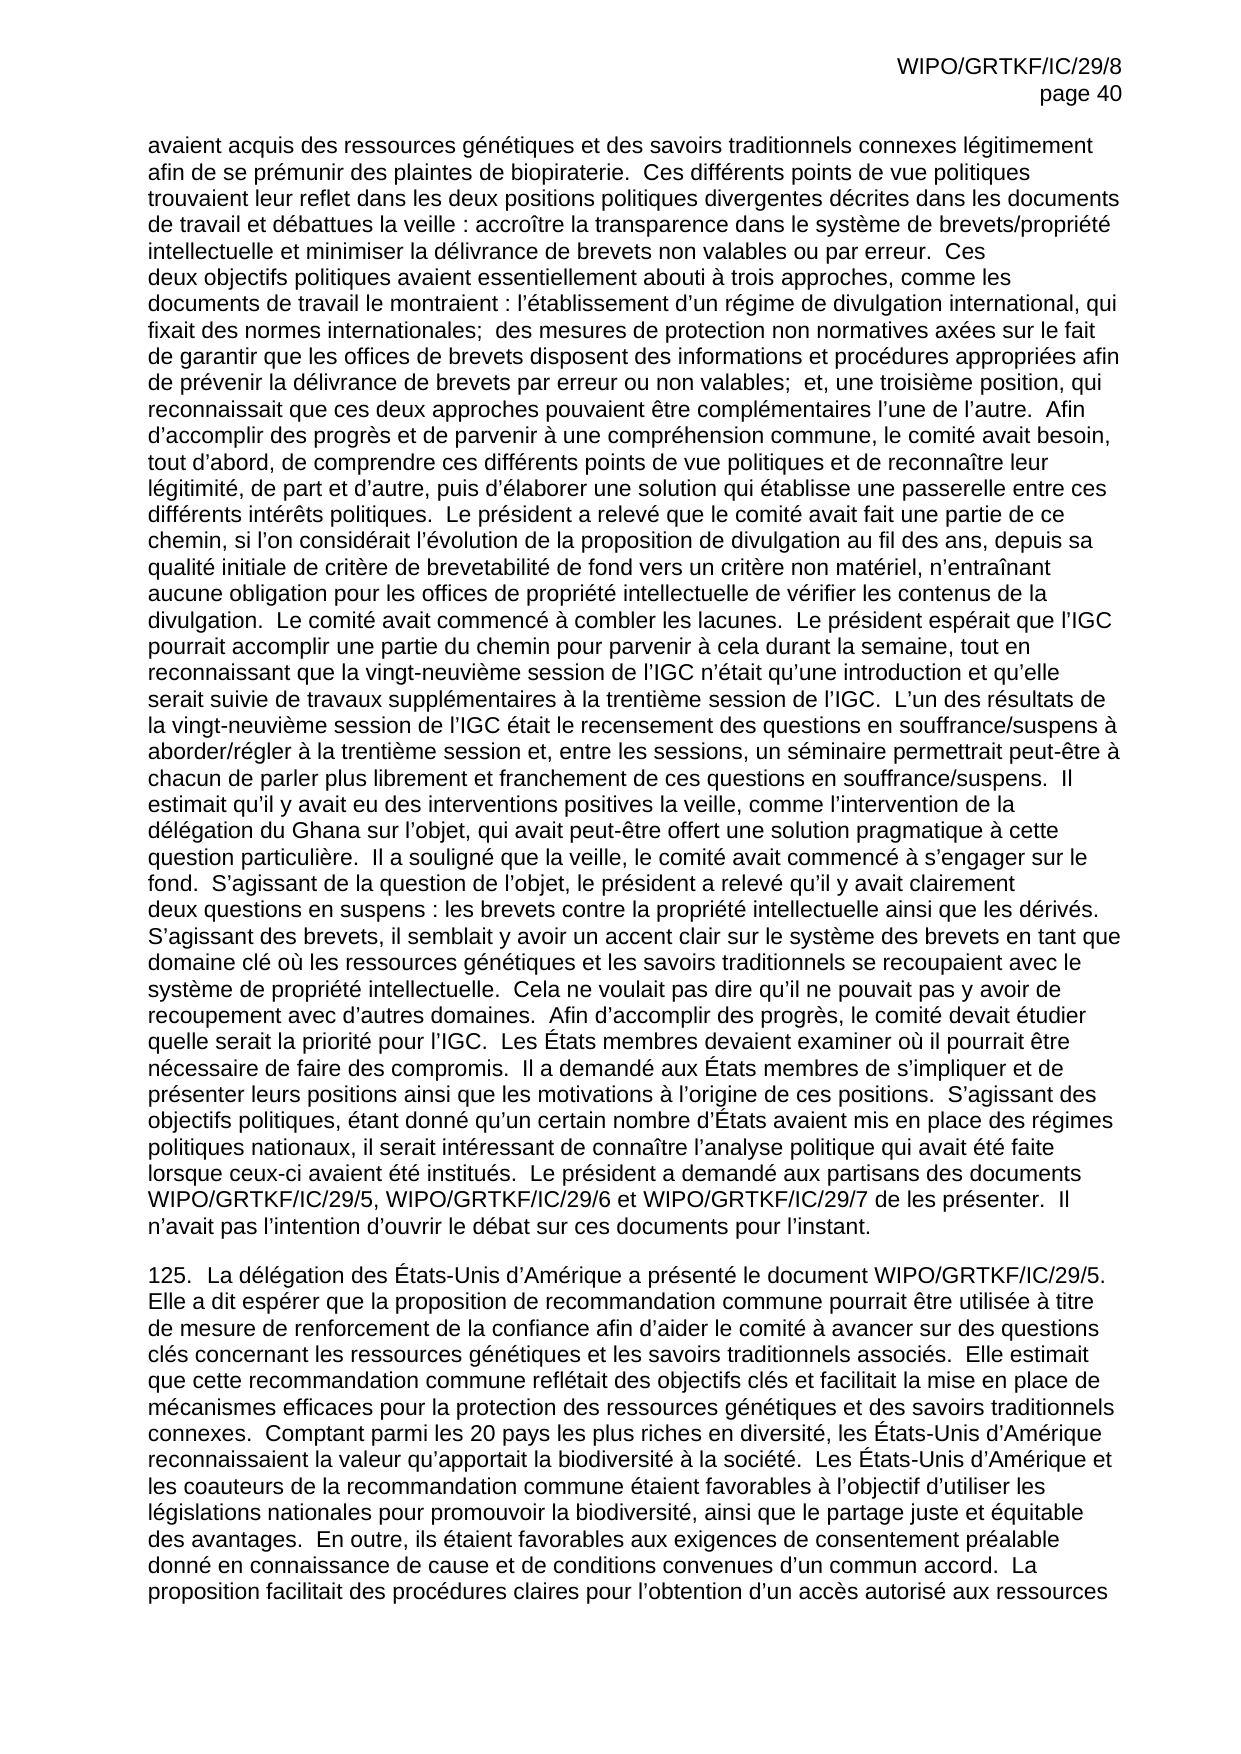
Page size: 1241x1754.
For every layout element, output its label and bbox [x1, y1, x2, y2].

text [148, 1262, 1122, 1604]
text [148, 132, 1122, 1239]
